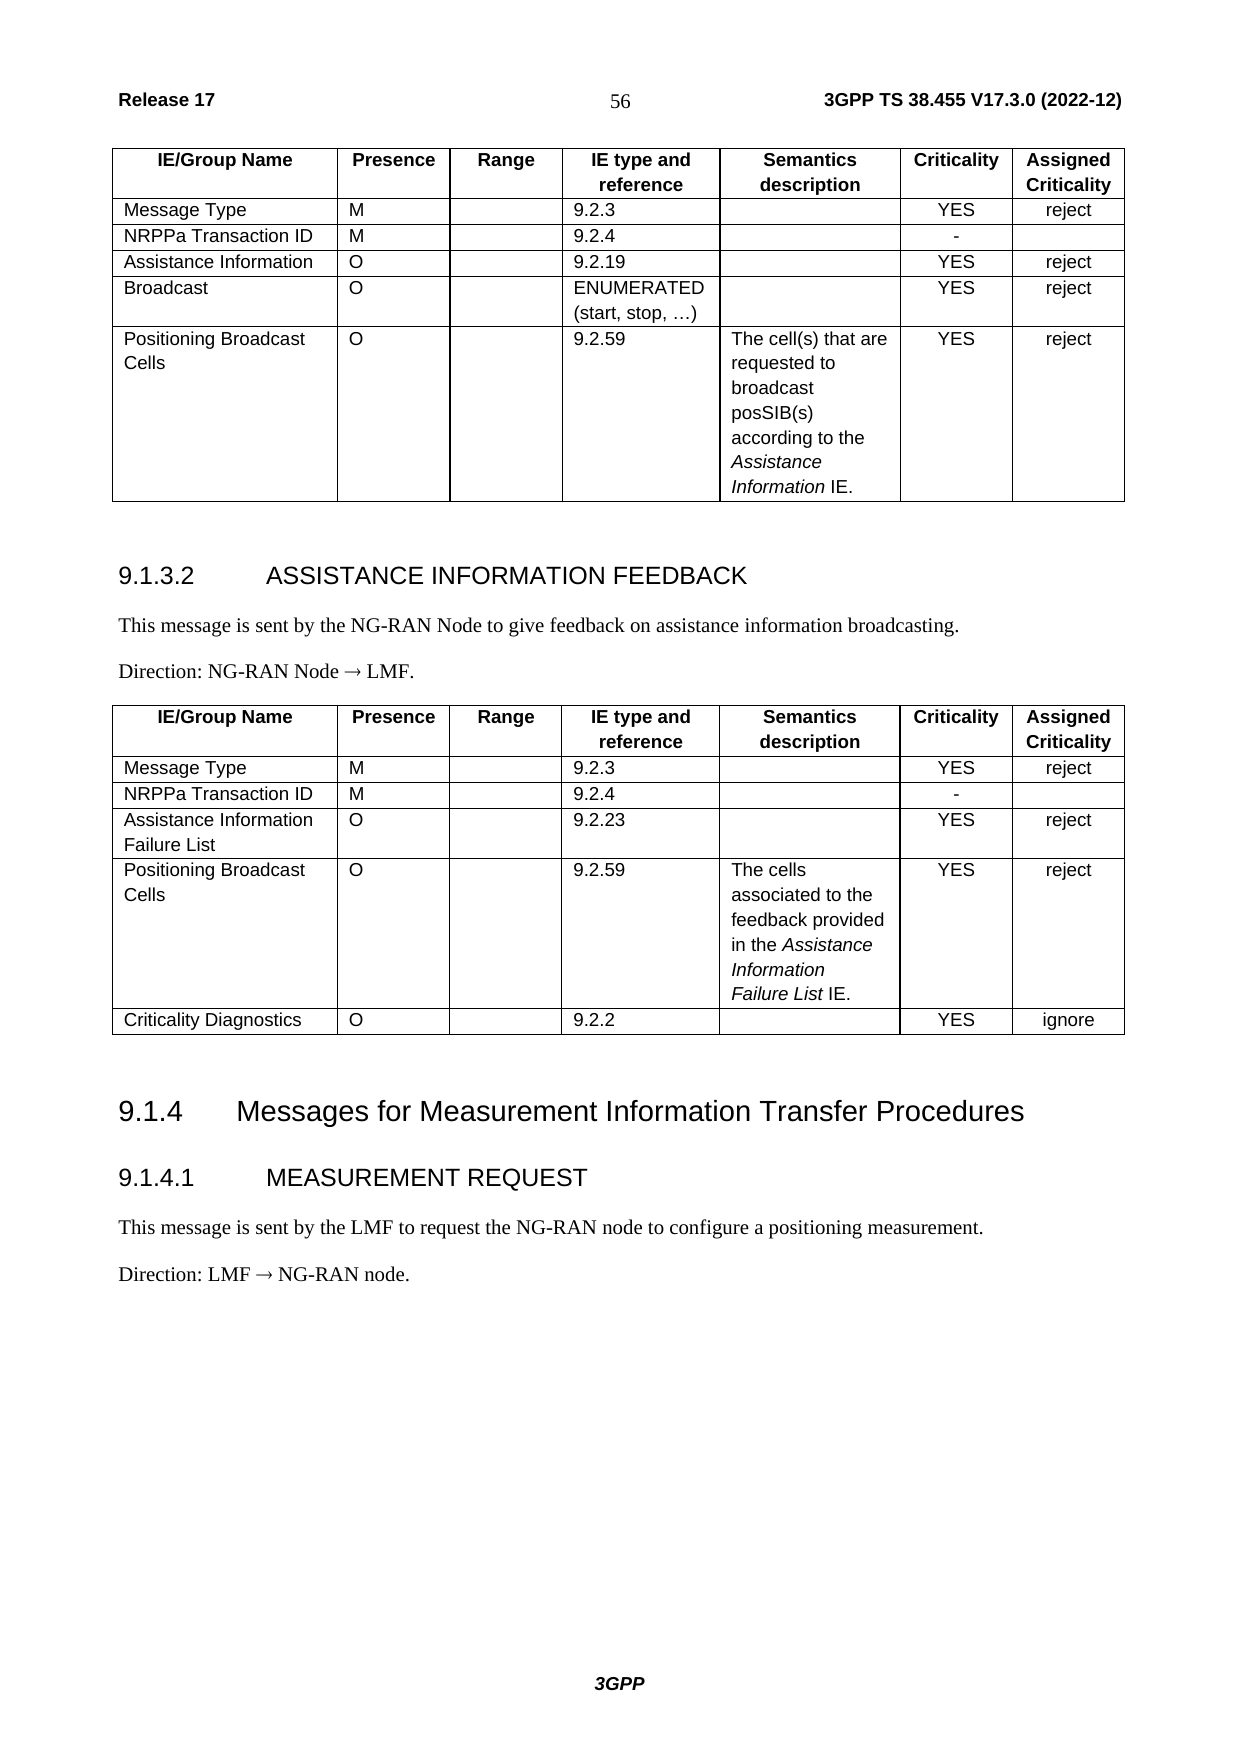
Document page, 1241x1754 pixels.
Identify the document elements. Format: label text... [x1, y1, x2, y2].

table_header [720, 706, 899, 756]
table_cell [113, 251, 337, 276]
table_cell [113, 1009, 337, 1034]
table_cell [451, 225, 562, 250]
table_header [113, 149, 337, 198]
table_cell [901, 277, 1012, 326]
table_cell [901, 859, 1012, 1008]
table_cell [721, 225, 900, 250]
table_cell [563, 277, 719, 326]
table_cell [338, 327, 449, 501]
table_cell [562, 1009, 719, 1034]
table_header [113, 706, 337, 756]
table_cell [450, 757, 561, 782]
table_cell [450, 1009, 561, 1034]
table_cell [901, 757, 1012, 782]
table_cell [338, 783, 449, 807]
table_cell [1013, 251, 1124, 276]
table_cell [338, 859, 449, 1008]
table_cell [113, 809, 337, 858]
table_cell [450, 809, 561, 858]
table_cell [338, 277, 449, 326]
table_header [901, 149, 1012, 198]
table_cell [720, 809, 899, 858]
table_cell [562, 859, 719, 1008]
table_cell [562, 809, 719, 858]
subtitle 9.1.3.2 ASSISTANCE INFORMATION FEEDBACK [118, 561, 1122, 589]
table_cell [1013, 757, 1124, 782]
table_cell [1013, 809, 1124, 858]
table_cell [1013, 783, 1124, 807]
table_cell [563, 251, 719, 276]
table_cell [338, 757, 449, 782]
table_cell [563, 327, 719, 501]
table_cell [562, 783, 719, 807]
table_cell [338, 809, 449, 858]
text Direction: NG-RAN Node LMF. [118, 659, 1122, 683]
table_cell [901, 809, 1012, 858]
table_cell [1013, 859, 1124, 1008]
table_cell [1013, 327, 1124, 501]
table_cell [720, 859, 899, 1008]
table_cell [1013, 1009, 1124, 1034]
text Direction: LMF NG-RAN node. [118, 1262, 1122, 1286]
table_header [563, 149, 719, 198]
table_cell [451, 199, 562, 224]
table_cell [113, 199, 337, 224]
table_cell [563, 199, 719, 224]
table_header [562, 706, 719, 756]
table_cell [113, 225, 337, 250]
text This message is sent by the LMF to request the NG-RAN node to configure a positioning measurement. [118, 1215, 1122, 1239]
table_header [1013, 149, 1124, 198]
subtitle 9.1.4.1 MEASUREMENT REQUEST [118, 1163, 1122, 1192]
text This message is sent by the NG-RAN Node to give feedback on assistance information broadcasting. [118, 612, 1122, 637]
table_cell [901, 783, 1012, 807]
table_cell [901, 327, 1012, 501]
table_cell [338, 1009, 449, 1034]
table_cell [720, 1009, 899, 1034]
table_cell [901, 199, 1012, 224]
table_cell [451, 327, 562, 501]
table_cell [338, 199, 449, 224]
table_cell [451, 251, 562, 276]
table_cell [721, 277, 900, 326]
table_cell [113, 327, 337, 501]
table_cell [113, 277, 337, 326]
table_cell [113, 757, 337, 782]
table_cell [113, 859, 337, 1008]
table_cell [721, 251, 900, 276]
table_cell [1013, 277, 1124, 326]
subtitle 9.1.4 Messages for Measurement Information Transfer Procedures [118, 1094, 1122, 1127]
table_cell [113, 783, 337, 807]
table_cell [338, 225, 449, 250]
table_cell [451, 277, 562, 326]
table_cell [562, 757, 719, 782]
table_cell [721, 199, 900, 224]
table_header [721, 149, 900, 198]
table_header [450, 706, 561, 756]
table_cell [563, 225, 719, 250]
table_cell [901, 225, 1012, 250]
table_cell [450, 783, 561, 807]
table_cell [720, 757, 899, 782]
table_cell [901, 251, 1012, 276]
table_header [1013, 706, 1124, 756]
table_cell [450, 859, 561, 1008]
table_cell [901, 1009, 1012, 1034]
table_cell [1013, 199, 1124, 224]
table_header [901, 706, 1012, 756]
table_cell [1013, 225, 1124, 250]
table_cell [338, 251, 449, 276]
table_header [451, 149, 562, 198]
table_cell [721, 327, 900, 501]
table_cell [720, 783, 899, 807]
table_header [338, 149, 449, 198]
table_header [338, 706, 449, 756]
